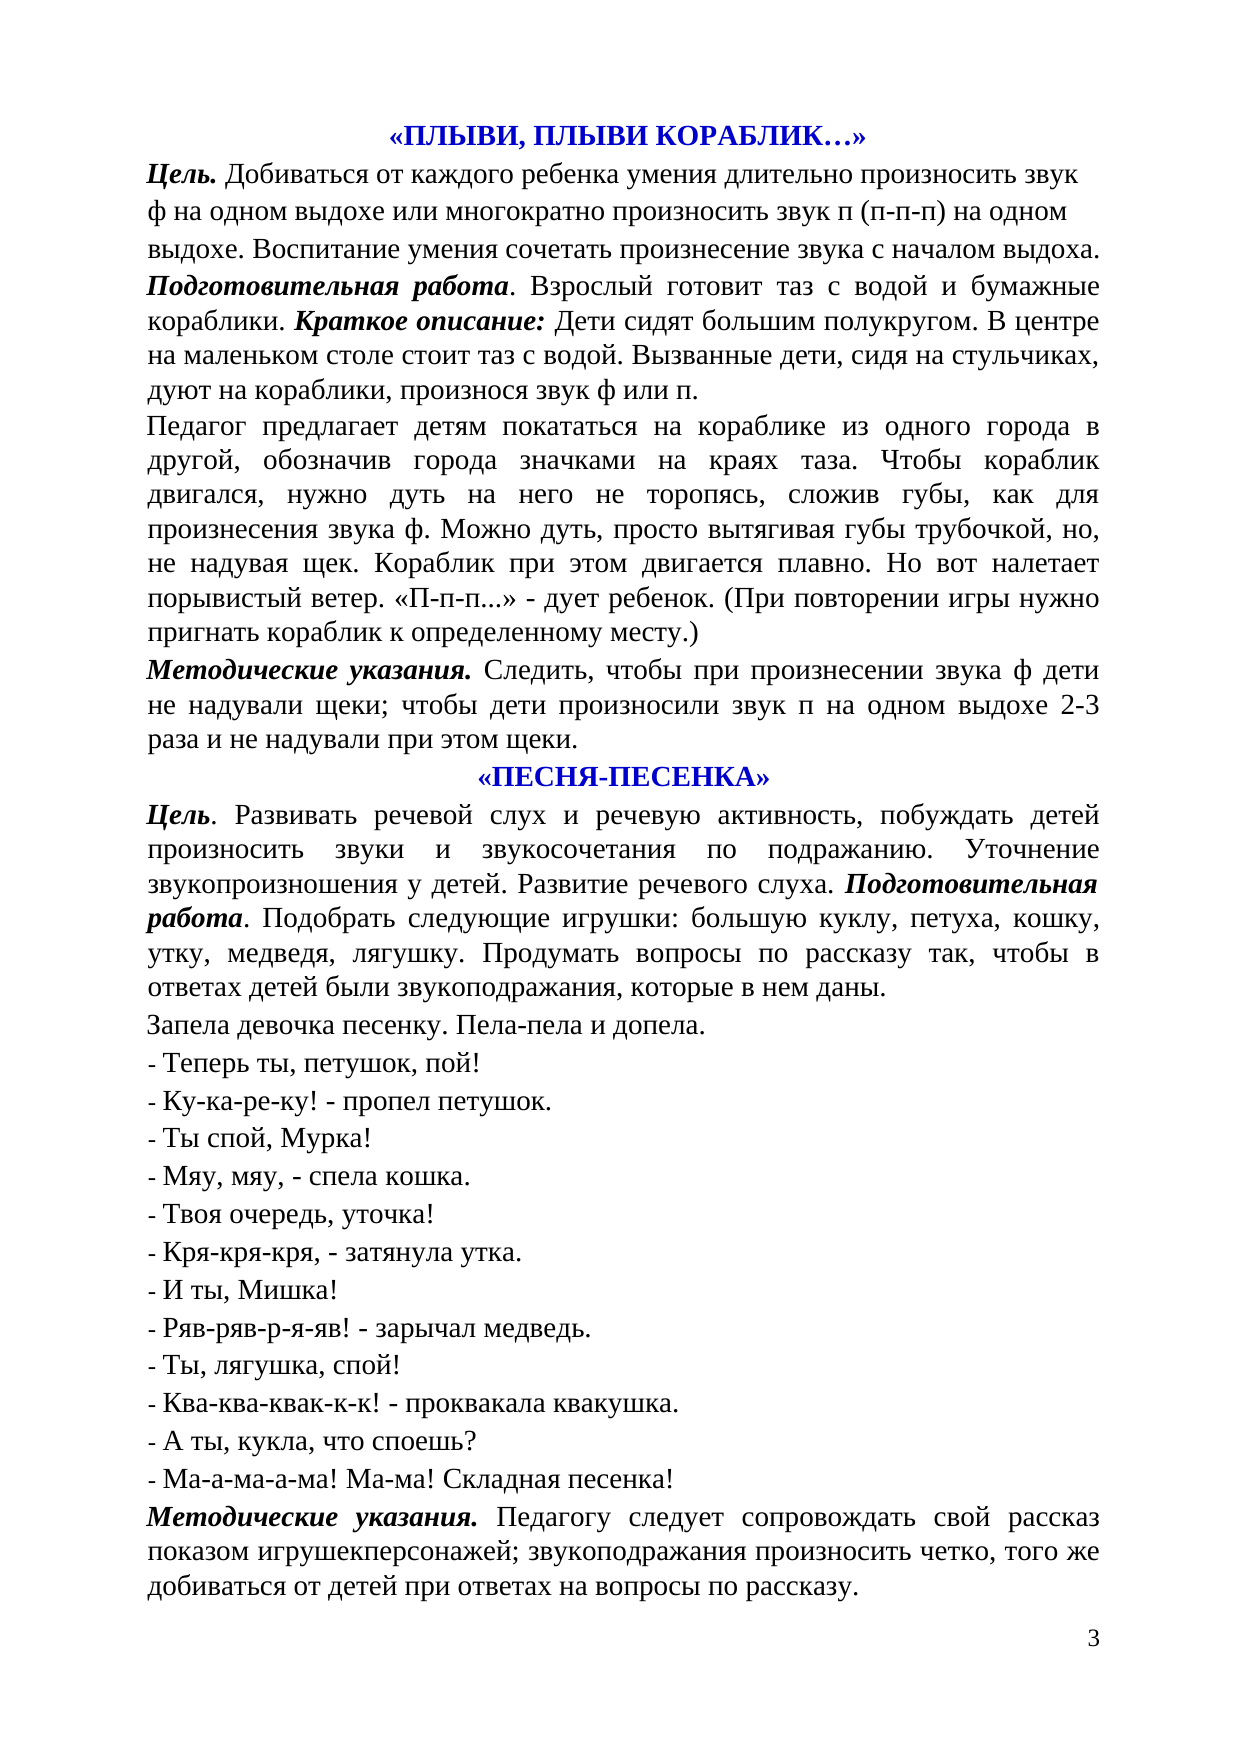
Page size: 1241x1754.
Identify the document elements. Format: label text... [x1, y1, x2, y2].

list Ты, лягушка, спой! [148, 1347, 1101, 1381]
text Методические указания. Педагогу следует сопровождать свой рассказ показом игрушекперсонажей; звукоподражания произносить четко, того же добиваться от детей при ответах на вопросы по рассказу. [146, 1499, 1101, 1601]
list И ты, Мишка! [148, 1272, 1101, 1305]
subtitle «ПЛЫВИ, ПЛЫВИ КОРАБЛИК…» [148, 118, 1100, 152]
text Цель. Добиваться от каждого ребенка умения длительно произносить звук ф на одном выдохе или многократно произносить звук п (п-п-п) на одном выдохе. Воспитание умения сочетать произнесение звука с началом выдоха. [146, 156, 1101, 264]
list Мяу, мяу, - спела кошка. [148, 1158, 1101, 1192]
text «ПЕСНЯ-ПЕСЕНКА» [148, 759, 1100, 793]
list Ку-ка-ре-ку! - пропел петушок. [148, 1083, 1101, 1116]
list Кря-кря-кря, - затянула утка. [148, 1234, 1101, 1268]
list Теперь ты, петушок, пой! [148, 1045, 1101, 1078]
list Ма-а-ма-а-ма! Ма-ма! Складная песенка! [148, 1461, 1101, 1494]
text Методические указания. Следить, чтобы при произнесении звука ф дети не надували щеки; чтобы дети произносили звук п на одном выдохе 2-3 раза и не надували при этом щеки. [146, 652, 1101, 755]
text Педагог предлагает детям покататься на кораблике из одного города в другой, обозначив города значками на краях таза. Чтобы кораблик двигался, нужно дуть на него не торопясь, сложив губы, как для произнесения звука ф. Можно дуть, просто вытягивая губы трубочкой, но, не надувая щек. Кораблик при этом двигается плавно. Но вот налетает порывистый ветер. «П-п-п...» - дует ребенок. (При повторении игры нужно пригнать кораблик к определенному месту.) [146, 408, 1101, 648]
list Ряв-ряв-р-я-яв! - зарычал медведь. [148, 1310, 1101, 1343]
list Ква-ква-квак-к-к! - проквакала квакушка. [148, 1385, 1101, 1419]
text Подготовительная работа. Взрослый готовит таз с водой и бумажные кораблики. Краткое описание: Дети сидят большим полукругом. В центре на маленьком столе стоит таз с водой. Вызванные дети, сидя на стульчиках, дуют на кораблики, произнося звук ф или п. [146, 268, 1101, 406]
list А ты, кукла, что споешь? [148, 1423, 1101, 1457]
text Цель. Развивать речевой слух и речевую активность, побуждать детей произносить звуки и звукосочетания по подражанию. Уточнение звукопроизношения у детей. Развитие речевого слуха. Подготовительная работа. Подобрать следующие игрушки: большую куклу, петуха, кошку, утку, медведя, лягушку. Продумать вопросы по рассказу так, чтобы в ответах детей были звукоподражания, которые в нем даны. [146, 797, 1101, 1003]
list Твоя очередь, уточка! [148, 1196, 1101, 1230]
list Ты спой, Мурка! [148, 1121, 1101, 1154]
text Запела девочка песенку. Пела-пела и допела. [146, 1007, 1101, 1041]
